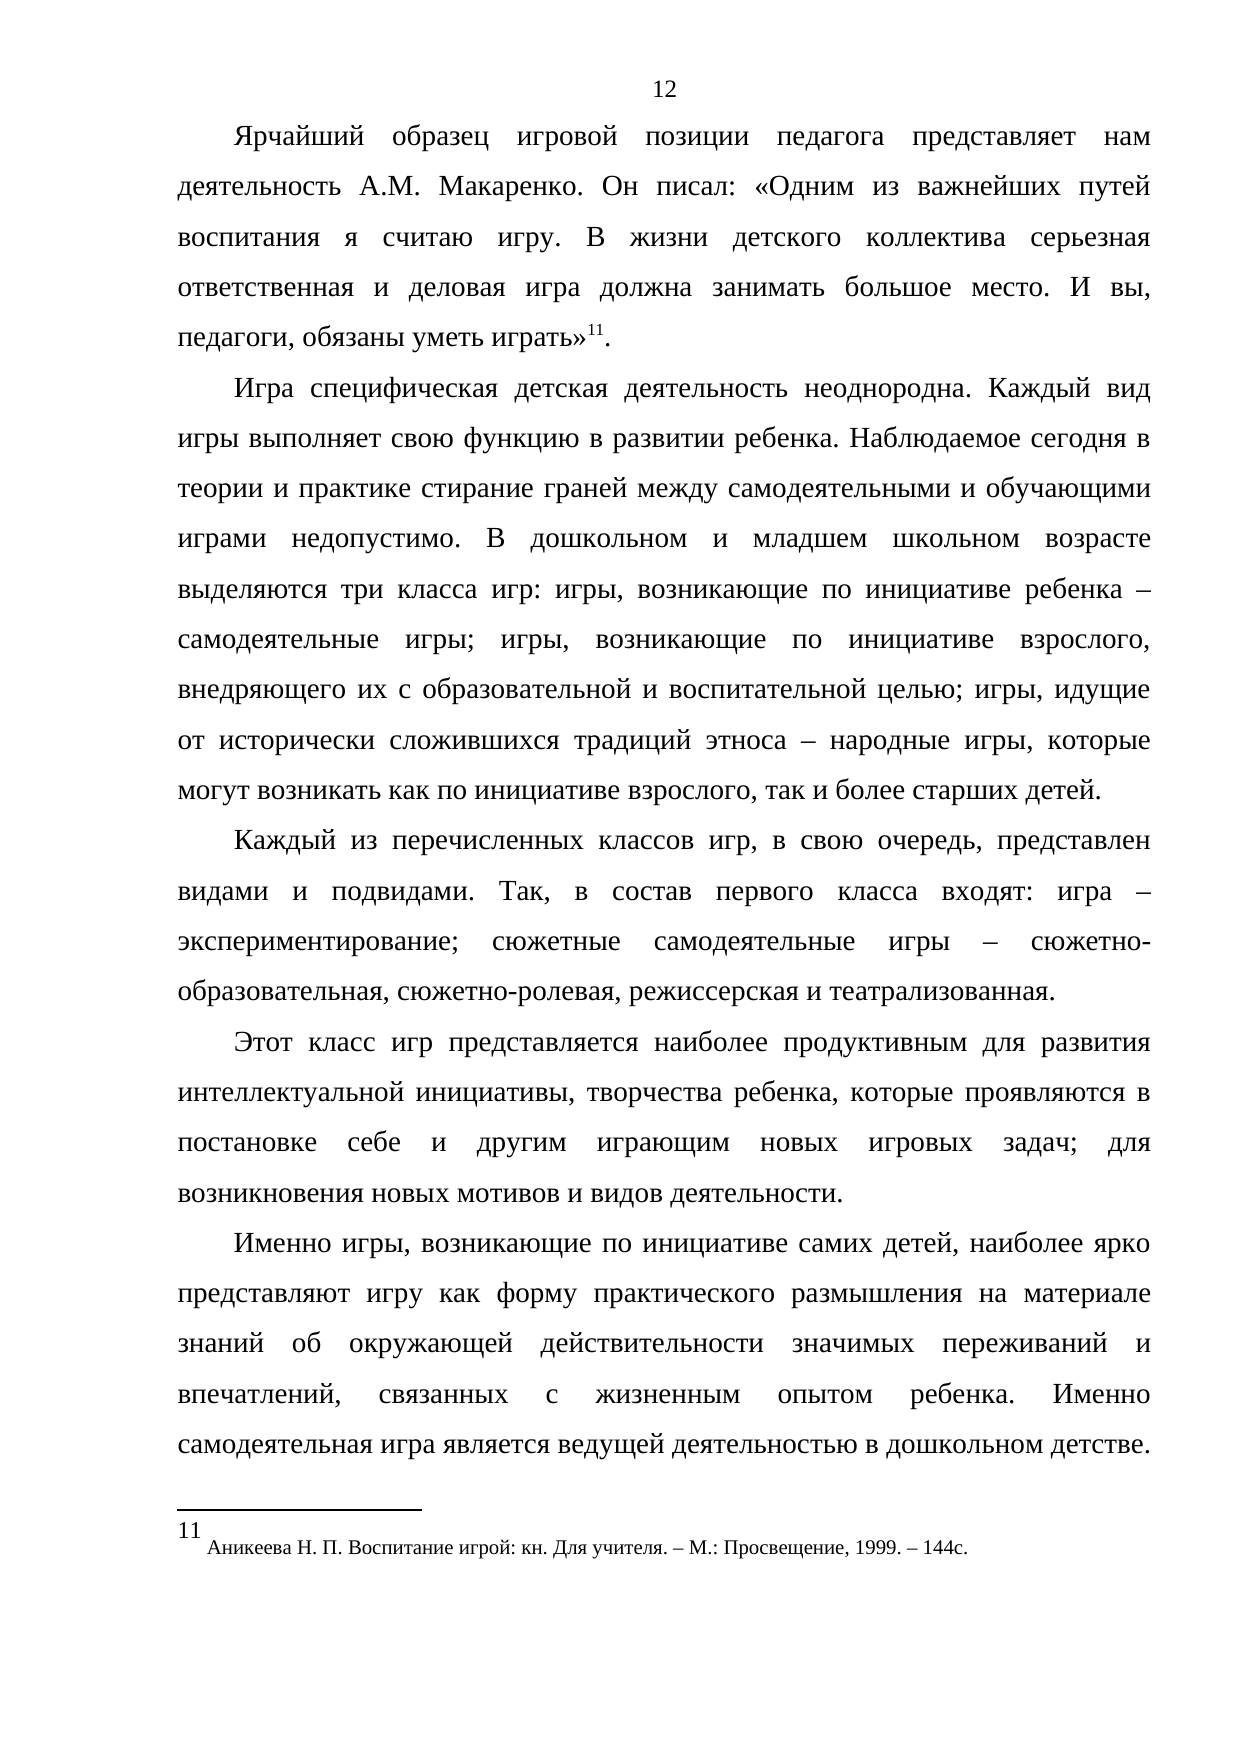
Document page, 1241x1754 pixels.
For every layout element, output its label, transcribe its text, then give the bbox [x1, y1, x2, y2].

text Ярчайший образец игровой позиции педагога представляет нам деятельность А.М. Макаренко. Он писал: «Одним из важнейших путей воспитания я считаю игру. В жизни детского коллектива серьезная ответственная и деловая игра должна занимать большое место. И вы, педагоги, обязаны уметь играть». [177, 118, 1152, 353]
text Каждый из перечисленных классов игр, в свою очередь, представлен видами и подвидами. Так, в состав первого класса входят: игра – экспериментирование; сюжетные самодеятельные игры – сюжетно-образовательная, сюжетно-ролевая, режиссерская и театрализованная. [177, 822, 1152, 1007]
text Этот класс игр представляется наиболее продуктивным для развития интеллектуальной инициативы, творчества ребенка, которые проявляются в постановке себе и другим играющим новых игровых задач; для возникновения новых мотивов и видов деятельности. [177, 1024, 1152, 1208]
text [177, 1225, 1152, 1460]
text Игра специфическая детская деятельность неоднородна. Каждый вид игры выполняет свою функцию в развитии ребенка. Наблюдаемое сегодня в теории и практике стирание граней между самодеятельными и обучающими играми недопустимо. В дошкольном и младшем школьном возрасте выделяются три класса игр: игры, возникающие по инициативе ребенка – самодеятельные игры; игры, возникающие по инициативе взрослого, внедряющего их с образовательной и воспитательной целью; игры, идущие от исторически сложившихся традиций этноса – народные игры, которые могут возникать как по инициативе взрослого, так и более старших детей. [177, 370, 1152, 806]
